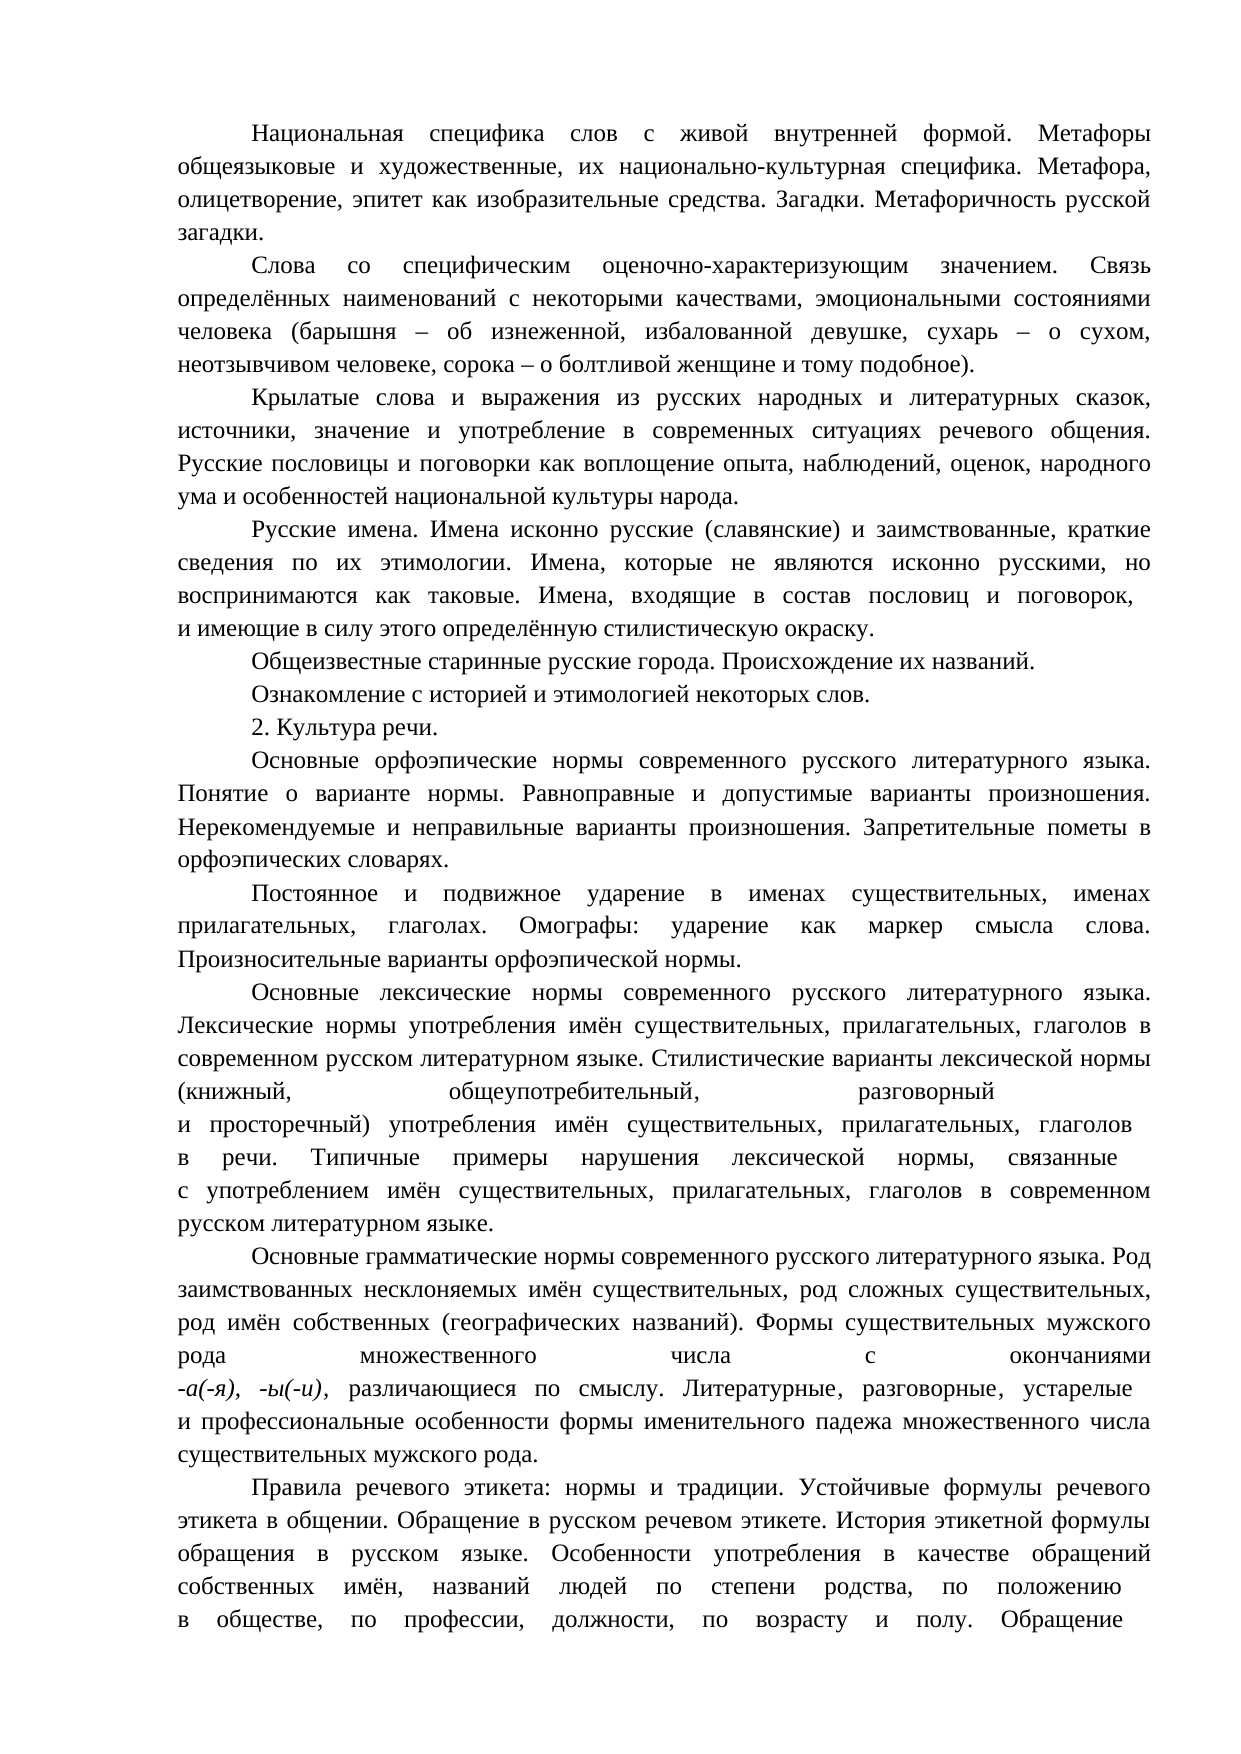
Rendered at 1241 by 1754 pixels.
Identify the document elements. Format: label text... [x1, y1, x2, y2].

text Основные лексические нормы современного русского литературного языка. Лексические нормы употребления имён существительных, прилагательных, глаголов в современном русском литературном языке. Стилистические варианты лексической нормы (книжный, общеупотребительный‚ разговорный и просторечный) употребления имён существительных, прилагательных, глаголов в речи. Типичные примеры нарушения лексической нормы, связанные с употреблением имён существительных, прилагательных, глаголов в современном русском литературном языке. [177, 977, 1152, 1237]
text Постоянное и подвижное ударение в именах существительных, именах прилагательных, глаголах. Омографы: ударение как маркер смысла слова. Произносительные варианты орфоэпической нормы. [177, 878, 1152, 972]
text Национальная специфика слов с живой внутренней формой. Метафоры общеязыковые и художественные, их национально-культурная специфика. Метафора, олицетворение, эпитет как изобразительные средства. Загадки. Метафоричность русской загадки. [177, 118, 1152, 246]
text Русские имена. Имена исконно русские (славянские) и заимствованные, краткие сведения по их этимологии. Имена, которые не являются исконно русскими, но воспринимаются как таковые. Имена, входящие в состав пословиц и поговорок, и имеющие в силу этого определённую стилистическую окраску. [177, 514, 1152, 642]
text Крылатые слова и выражения из русских народных и литературных сказок, источники, значение и употребление в современных ситуациях речевого общения. Русские пословицы и поговорки как воплощение опыта, наблюдений, оценок, народного ума и особенностей национальной культуры народа. [177, 382, 1152, 510]
text 2. Культура речи. [177, 712, 1152, 741]
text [177, 1472, 1152, 1633]
text Основные орфоэпические нормы современного русского литературного языка. Понятие о варианте нормы. Равноправные и допустимые варианты произношения. Нерекомендуемые и неправильные варианты произношения. Запретительные пометы в орфоэпических словарях. [177, 746, 1152, 873]
text Основные грамматические нормы современного русского литературного языка. Род заимствованных несклоняемых имён существительных, род сложных существительных, род имён собственных (географических названий). Формы существительных мужского рода множественного числа с окончаниями -а(-я), -ы(-и)‚ различающиеся по смыслу. Литературные‚ разговорные‚ устарелые и профессиональные особенности формы именительного падежа множественного числа существительных мужского рода. [177, 1241, 1152, 1468]
text Общеизвестные старинные русские города. Происхождение их названий. [177, 646, 1152, 675]
text Слова со специфическим оценочно-характеризующим значением. Связь определённых наименований с некоторыми качествами, эмоциональными состояниями человека (барышня – об изнеженной, избалованной девушке, сухарь – о сухом, неотзывчивом человеке, сорока – о болтливой женщине и тому подобное). [177, 250, 1152, 378]
text Ознакомление с историей и этимологией некоторых слов. [177, 679, 1152, 708]
